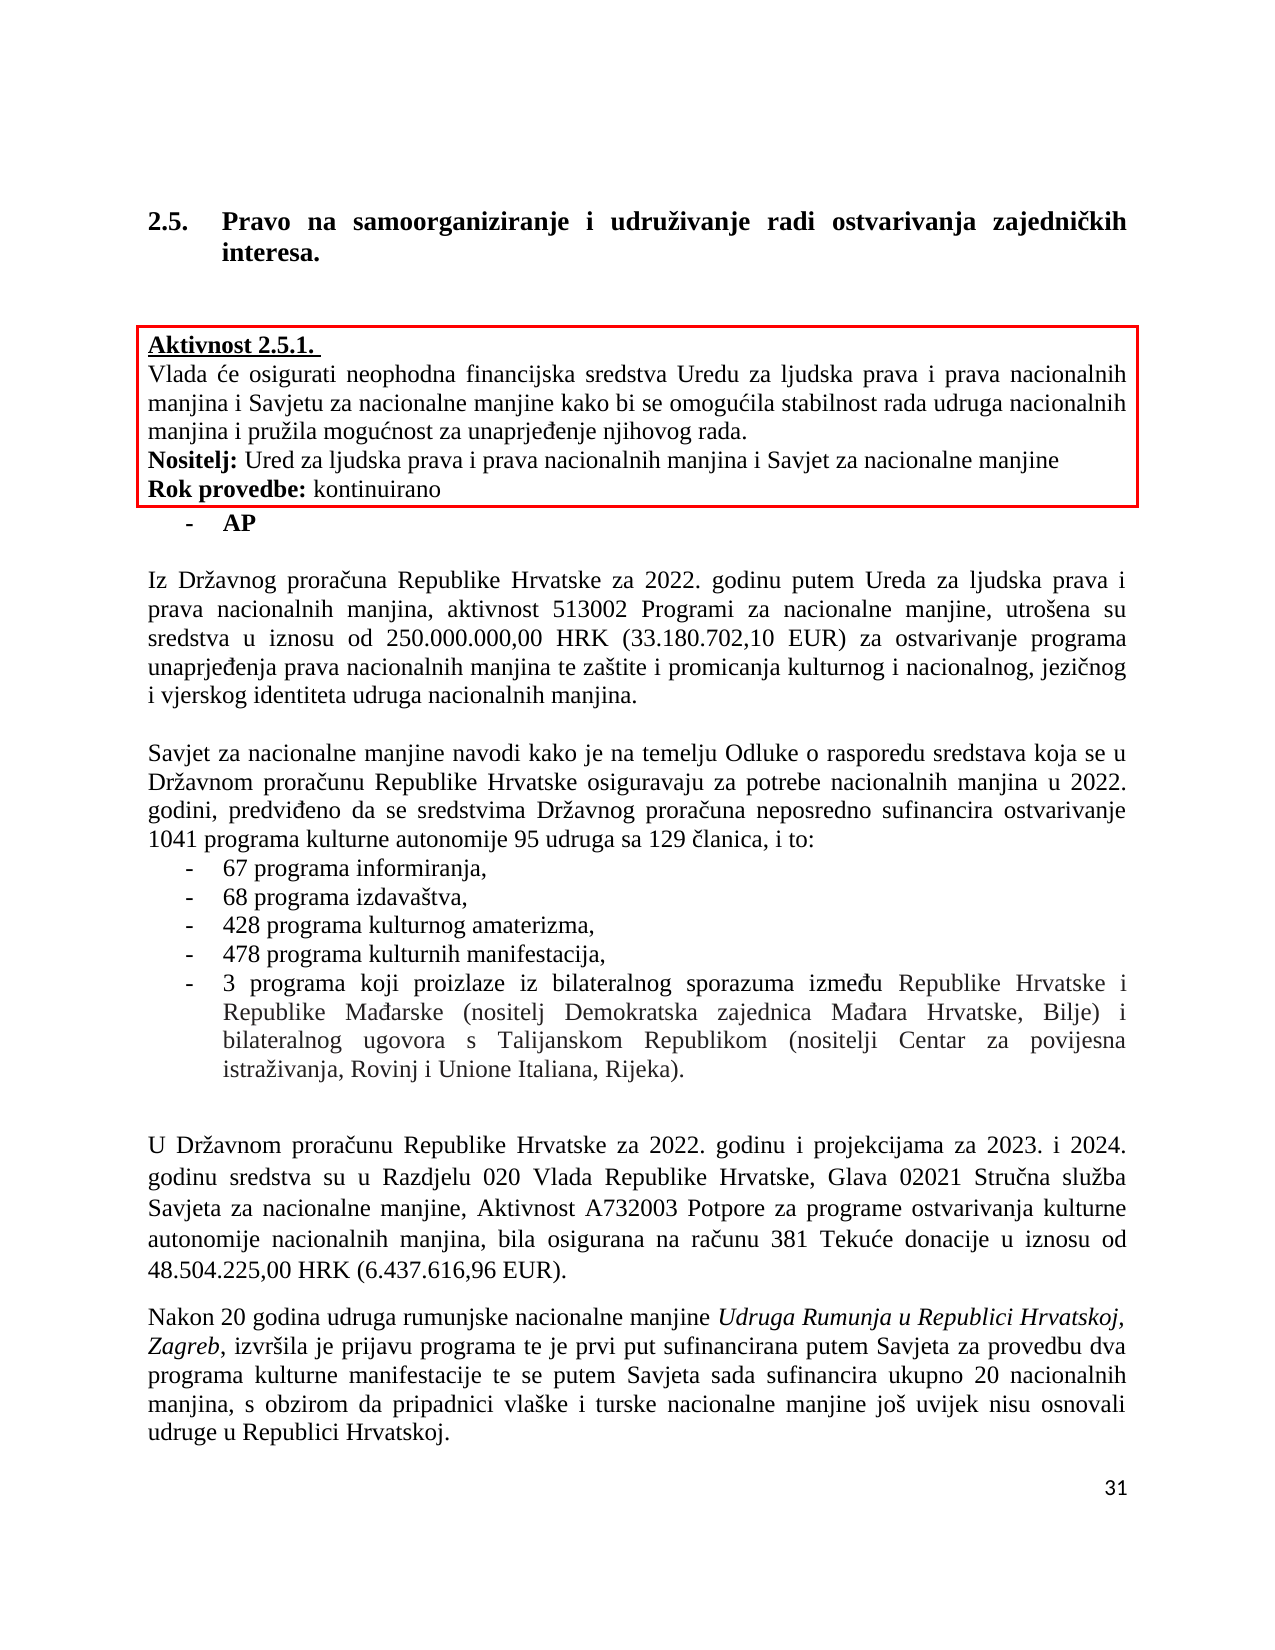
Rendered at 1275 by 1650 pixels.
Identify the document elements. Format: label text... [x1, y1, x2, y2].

text Iz Državnog proračuna Republike Hrvatske za 2022. godinu putem Ureda za ljudska prava i prava nacionalnih manjina, aktivnost 513002 Programi za nacionalne manjine, utrošena su sredstva u iznosu od 250.000.000,00 HRK (33.180.702,10 EUR) za ostvarivanje programa unaprjeđenja prava nacionalnih manjina te zaštite i promicanja kulturnog i nacionalnog, jezičnog i vjerskog identiteta udruga nacionalnih manjina. [148, 565, 1127, 709]
list Pravo na samoorganiziranje i udruživanje radi ostvarivanja zajedničkih interesa. [148, 205, 1127, 267]
list 67 programa informiranja, [185, 853, 1127, 882]
text Vlada će osigurati neophodna financijska sredstva Uredu za ljudska prava i prava nacionalnih manjina i Savjetu za nacionalne manjine kako bi se omogućila stabilnost rada udruga nacionalnih manjina i pružila mogućnost za unaprjeđenje njihovog rada. [148, 359, 1127, 445]
text Savjet za nacionalne manjine navodi kako je na temelju Odluke o rasporedu sredstava koja se u Državnom proračunu Republike Hrvatske osiguravaju za potrebe nacionalnih manjina u 2022. godini, predviđeno da se sredstvima Državnog proračuna neposredno sufinancira ostvarivanje 1041 programa kulturne autonomije 95 udruga sa 129 članica, i to: [148, 738, 1127, 853]
list 428 programa kulturnog amaterizma, [185, 910, 1127, 939]
text Rok provedbe: kontinuirano [139, 469, 1136, 505]
text Nakon 20 godina udruga rumunjske nacionalne manjine Udruga Rumunja u Republici Hrvatskoj, Zagreb, izvršila je prijavu programa te je prvi put sufinancirana putem Savjeta za provedbu dva programa kulturne manifestacije te se putem Savjeta sada sufinancira ukupno 20 nacionalnih manjina, s obzirom da pripadnici vlaške i turske nacionalne manjine još uvijek nisu osnovali udruge u Republici Hrvatskoj. [148, 1302, 1127, 1446]
list AP [185, 508, 1127, 537]
list 68 programa izdavaštva, [185, 882, 1127, 910]
text U Državnom proračunu Republike Hrvatske za 2022. godinu i projekcijama za 2023. i 2024. godinu sredstva su u Razdjelu 020 Vlada Republike Hrvatske, Glava 02021 Stručna služba Savjeta za nacionalne manjine, Aktivnost A732003 Potpore za programe ostvarivanja kulturne autonomije nacionalnih manjina, bila osigurana na računu 381 Tekuće donacije u iznosu od 48.504.225,00 HRK (6.437.616,96 EUR). [148, 1131, 1127, 1283]
list 478 programa kulturnih manifestacija, [185, 939, 1127, 968]
text Nositelj: Ured za ljudska prava i prava nacionalnih manjina i Savjet za nacionalne manjine [148, 445, 1127, 469]
text Aktivnost 2.5.1. [139, 328, 1136, 359]
list 3 programa koji proizlaze iz bilateralnog sporazuma između Republike Hrvatske i Republike Mađarske (nositelj Demokratska zajednica Mađara Hrvatske, Bilje) i bilateralnog ugovora s Talijanskom Republikom (nositelji Centar za povijesna istraživanja, Rovinj i Unione Italiana, Rijeka). [185, 968, 1127, 1083]
